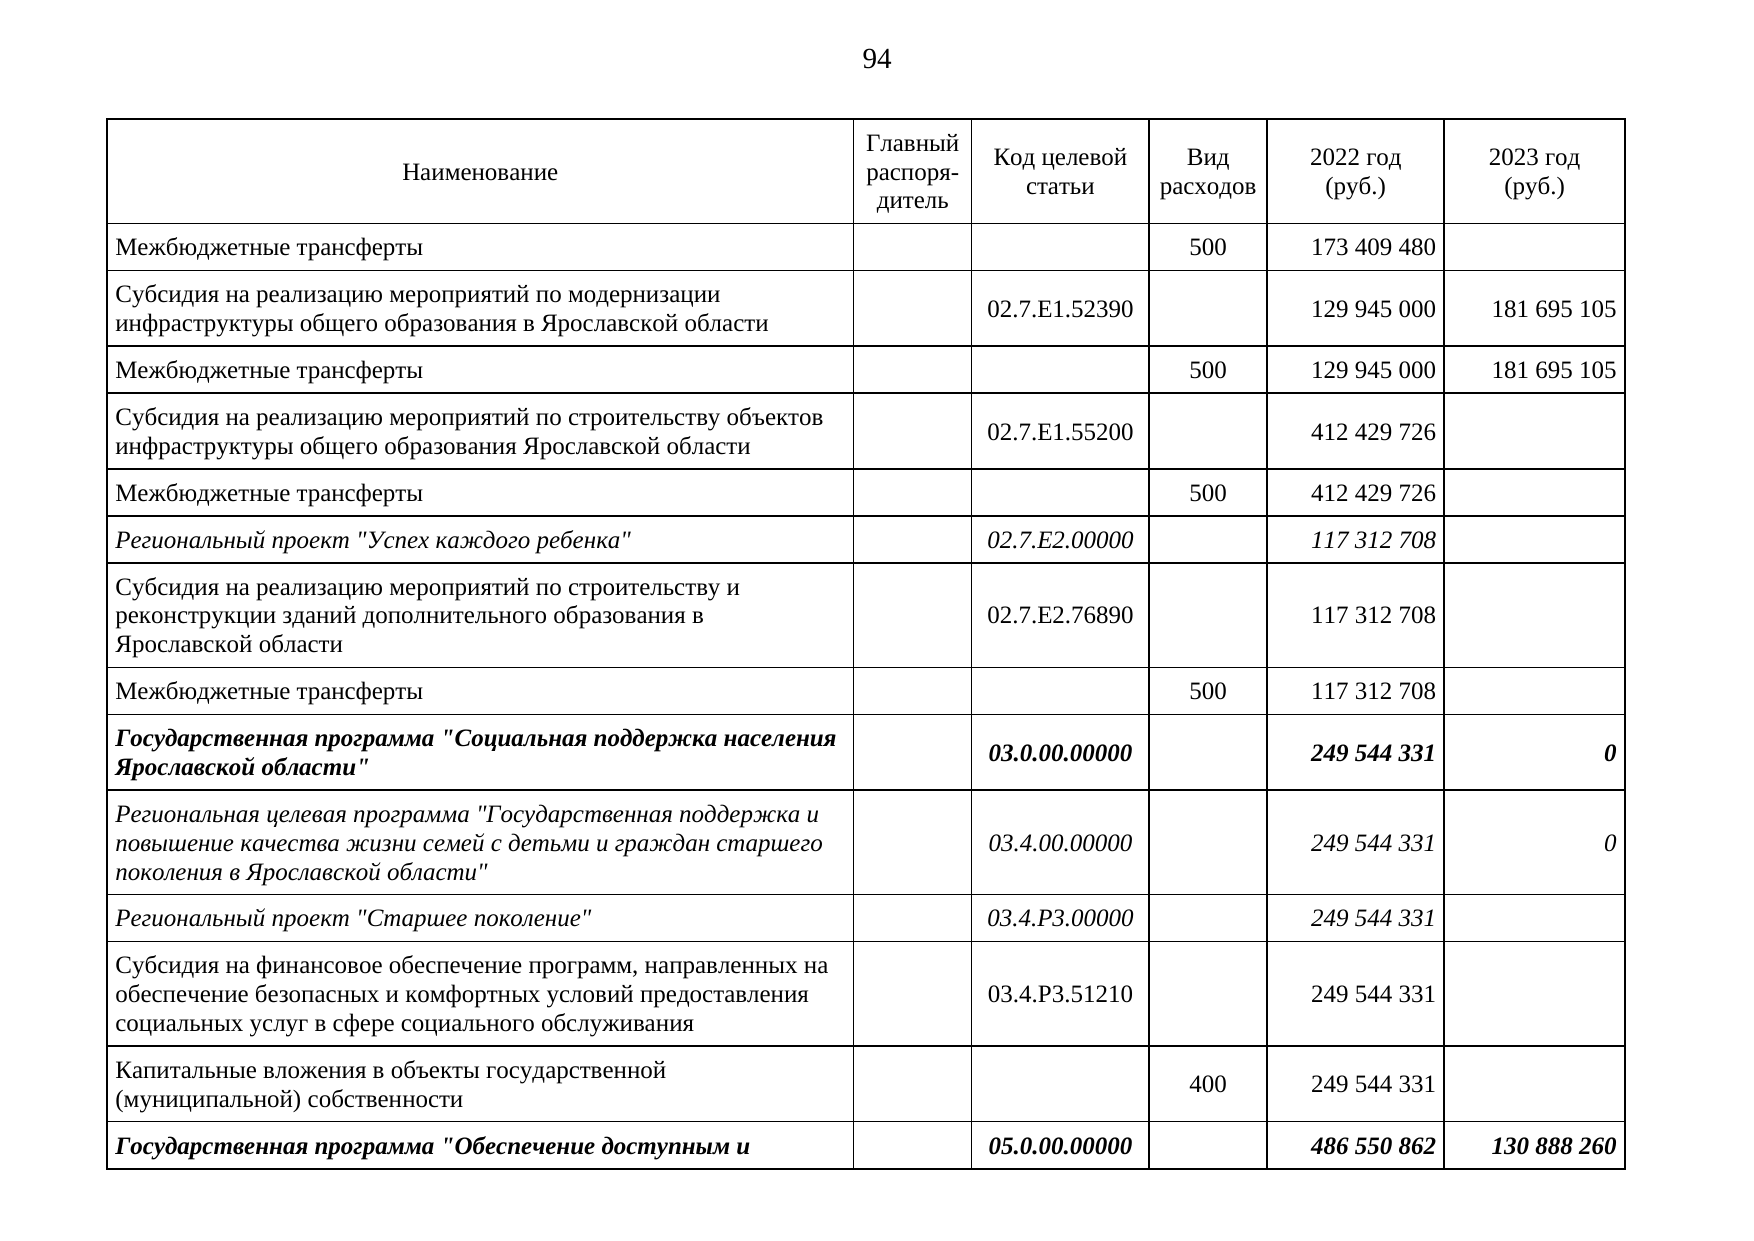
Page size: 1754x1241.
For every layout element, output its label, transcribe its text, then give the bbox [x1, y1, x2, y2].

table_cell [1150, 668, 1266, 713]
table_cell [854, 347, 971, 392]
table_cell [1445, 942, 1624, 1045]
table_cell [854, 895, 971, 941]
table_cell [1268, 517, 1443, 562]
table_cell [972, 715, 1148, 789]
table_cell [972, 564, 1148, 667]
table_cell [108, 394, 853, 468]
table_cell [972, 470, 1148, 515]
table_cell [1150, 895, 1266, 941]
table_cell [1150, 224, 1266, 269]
table_header Наименование [108, 120, 853, 223]
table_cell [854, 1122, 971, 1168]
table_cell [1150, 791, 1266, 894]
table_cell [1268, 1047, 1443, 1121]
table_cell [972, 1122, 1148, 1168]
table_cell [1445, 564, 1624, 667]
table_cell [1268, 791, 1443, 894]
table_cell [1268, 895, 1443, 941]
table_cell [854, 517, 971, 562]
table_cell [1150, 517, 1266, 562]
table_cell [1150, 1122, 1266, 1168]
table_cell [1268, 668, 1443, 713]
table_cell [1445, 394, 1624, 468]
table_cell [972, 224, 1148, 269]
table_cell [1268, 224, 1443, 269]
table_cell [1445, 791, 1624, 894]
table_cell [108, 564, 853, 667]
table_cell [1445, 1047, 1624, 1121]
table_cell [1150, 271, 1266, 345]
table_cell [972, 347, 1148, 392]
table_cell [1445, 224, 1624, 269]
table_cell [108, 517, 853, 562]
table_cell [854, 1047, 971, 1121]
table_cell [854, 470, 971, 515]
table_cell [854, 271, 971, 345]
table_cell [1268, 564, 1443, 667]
table_header 2023 год (руб.) [1445, 120, 1624, 223]
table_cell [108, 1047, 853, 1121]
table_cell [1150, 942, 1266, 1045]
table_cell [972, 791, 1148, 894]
table_header Код целевой статьи [972, 120, 1148, 223]
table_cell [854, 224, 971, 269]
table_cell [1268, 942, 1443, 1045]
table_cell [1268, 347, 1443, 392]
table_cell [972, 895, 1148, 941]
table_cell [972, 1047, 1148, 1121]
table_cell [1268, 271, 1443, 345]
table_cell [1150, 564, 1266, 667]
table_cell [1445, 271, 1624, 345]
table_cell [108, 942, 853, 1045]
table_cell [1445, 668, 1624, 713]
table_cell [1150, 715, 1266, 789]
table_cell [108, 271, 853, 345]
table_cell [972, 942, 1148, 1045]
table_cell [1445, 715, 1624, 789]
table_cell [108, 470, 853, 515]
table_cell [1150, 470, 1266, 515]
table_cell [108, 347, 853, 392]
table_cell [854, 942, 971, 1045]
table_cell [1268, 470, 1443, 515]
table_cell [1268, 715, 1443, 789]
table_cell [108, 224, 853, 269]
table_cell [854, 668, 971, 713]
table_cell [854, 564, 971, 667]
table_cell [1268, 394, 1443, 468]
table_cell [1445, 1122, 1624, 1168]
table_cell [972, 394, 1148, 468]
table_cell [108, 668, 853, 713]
table_header 2022 год (руб.) [1268, 120, 1443, 223]
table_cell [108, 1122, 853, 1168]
table_header Вид расходов [1150, 120, 1266, 223]
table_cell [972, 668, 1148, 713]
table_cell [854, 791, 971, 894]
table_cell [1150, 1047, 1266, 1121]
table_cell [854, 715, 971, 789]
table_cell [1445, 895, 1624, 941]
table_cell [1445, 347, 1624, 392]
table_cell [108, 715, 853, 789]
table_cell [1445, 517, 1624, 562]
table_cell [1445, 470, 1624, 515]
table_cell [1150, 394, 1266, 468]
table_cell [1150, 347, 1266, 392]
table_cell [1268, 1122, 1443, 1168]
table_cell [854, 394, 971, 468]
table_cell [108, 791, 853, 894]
table_header Главный распоря-дитель [854, 120, 971, 223]
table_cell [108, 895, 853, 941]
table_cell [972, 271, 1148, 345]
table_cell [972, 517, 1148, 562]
